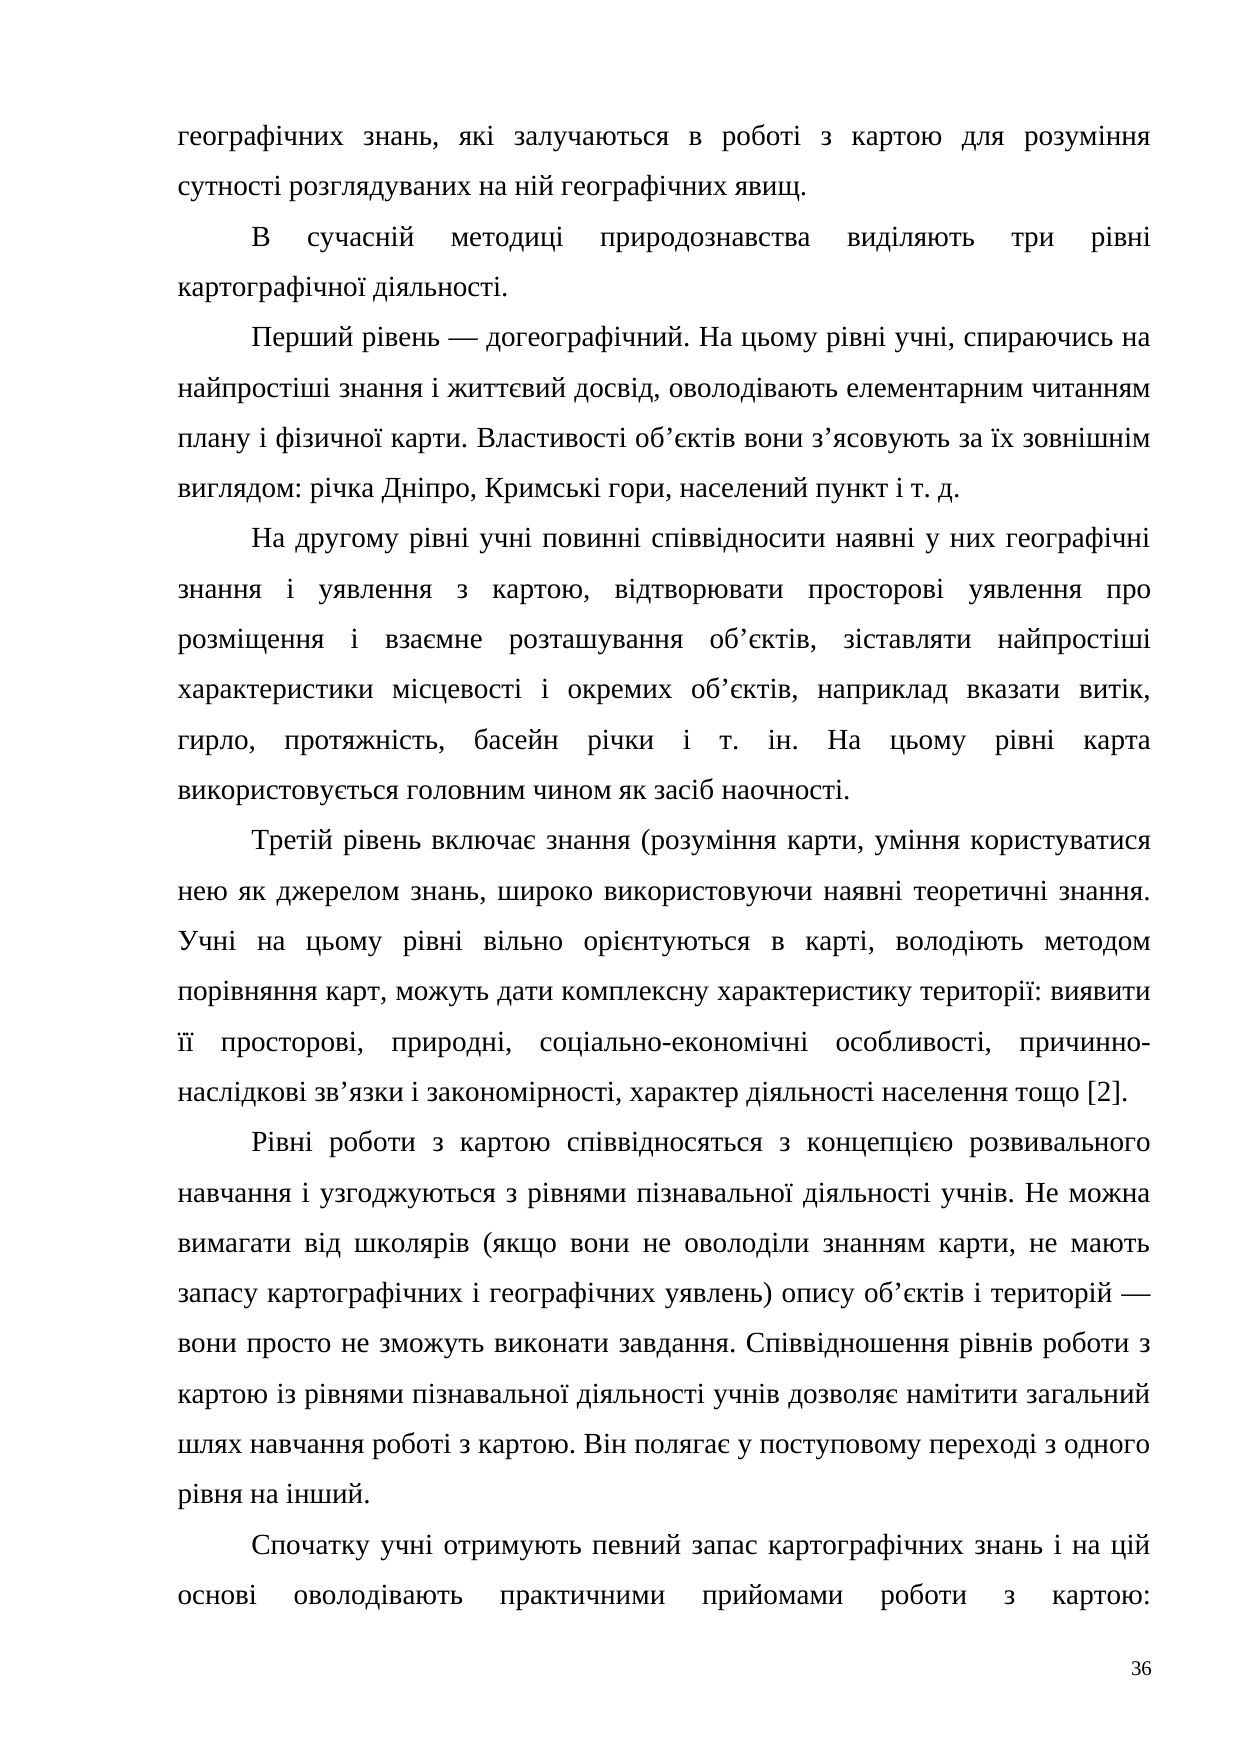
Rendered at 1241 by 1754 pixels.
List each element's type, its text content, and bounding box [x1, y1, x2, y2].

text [177, 118, 1152, 202]
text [177, 1527, 1152, 1611]
text Третій рівень включає знання (розуміння карти, уміння користуватися нею як джерелом знань, широко використовуючи наявні теоретичні знання. Учні на цьому рівні вільно орієнтуються в карті, володіють методом порівняння карт, можуть дати комплексну характеристику території: виявити її просторові, природні, соціально-економічні особливості, причинно-наслідкові зв’язки і закономірності, характер діяльності населення тощо [2]. [177, 822, 1152, 1108]
text В сучасній методиці природознавства виділяють три рівні картографічної діяльності. [177, 219, 1152, 303]
text На другому рівні учні повинні співвідносити наявні у них географічні знання і уявлення з картою, відтворювати просторові уявлення про розміщення і взаємне розташування об’єктів, зіставляти найпростіші характеристики місцевості і окремих об’єктів, наприклад вказати витік, гирло, протяжність, басейн річки і т. ін. На цьому рівні карта використовується головним чином як засіб наочності. [177, 521, 1152, 806]
text Перший рівень — догеографічний. На цьому рівні учні, спираючись на найпростіші знання і життєвий досвід, оволодівають елементарним читанням плану і фізичної карти. Властивості об’єктів вони з’ясовують за їх зовнішнім виглядом: річка Дніпро, Кримські гори, населений пункт і т. д. [177, 319, 1152, 504]
text Рівні роботи з картою співвідносяться з концепцією розвивального навчання і узгоджуються з рівнями пізнавальної діяльності учнів. Не можна вимагати від школярів (якщо вони не оволоділи знанням карти, не мають запасу картографічних і географічних уявлень) опису об’єктів і територій — вони просто не зможуть виконати завдання. Співвідношення рівнів роботи з картою із рівнями пізнавальної діяльності учнів дозволяє намітити загальний шлях навчання роботі з картою. Він полягає у поступовому переході з одного рівня на інший. [177, 1124, 1152, 1510]
